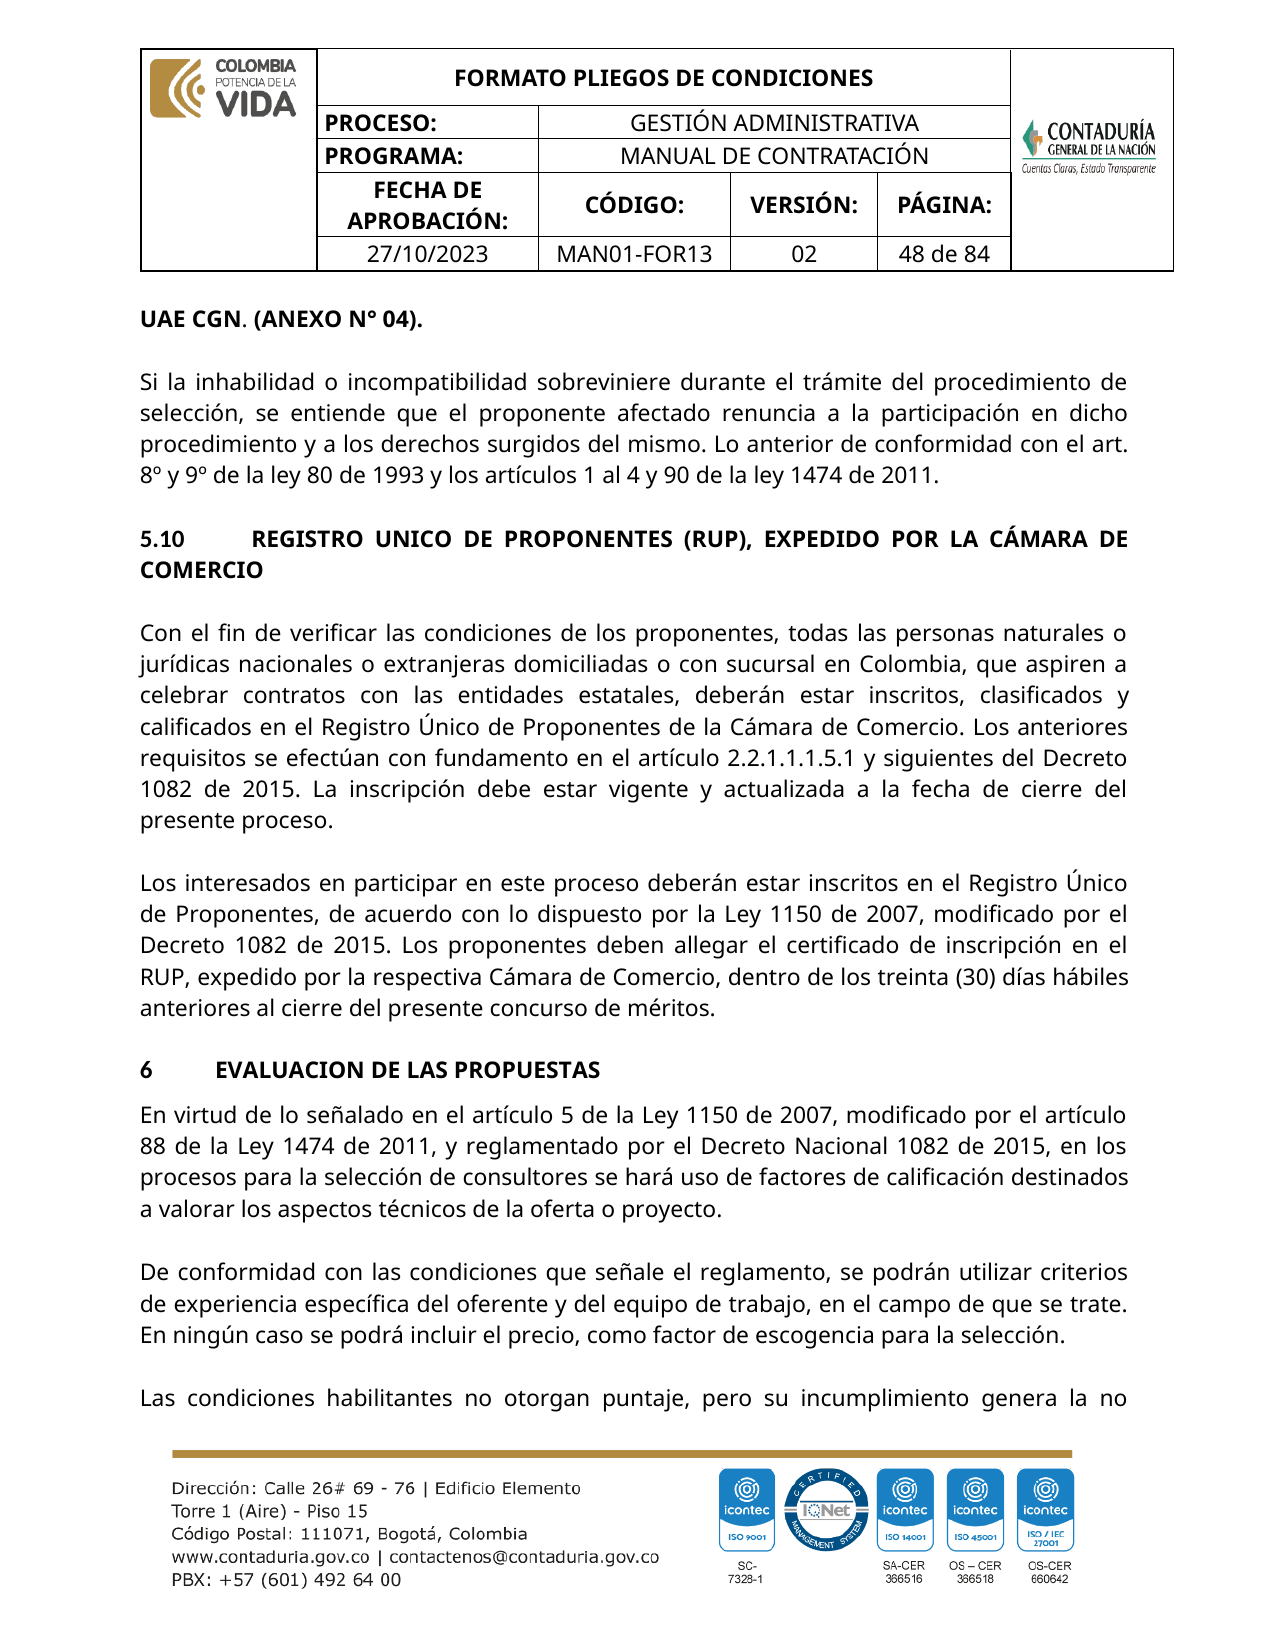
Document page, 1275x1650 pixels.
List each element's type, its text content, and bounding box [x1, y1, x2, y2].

picture [1012, 108, 1167, 186]
text En virtud de lo señalado en el artículo 5 de la Ley 1150 de 2007, modificado por el artículo 88 de la Ley 1474 de 2011, y reglamentado por el Decreto Nacional 1082 de 2015, en los procesos para la selección de consultores se hará uso de factores de calificación destinados a valorar los aspectos técnicos de la oferta o proyecto. [139, 1099, 1129, 1224]
picture [148, 50, 307, 123]
subtitle REGISTRO UNICO DE PROPONENTES (RUP), EXPEDIDO POR LA CÁMARA DE COMERCIO [139, 523, 1129, 585]
picture [0, 1418, 1275, 1638]
text De conformidad con las condiciones que señale el reglamento, se podrán utilizar criterios de experiencia específica del oferente y del equipo de trabajo, en el campo de que se trate. En ningún caso se podrá incluir el precio, como factor de escogencia para la selección. [139, 1256, 1129, 1350]
text Los interesados en participar en este proceso deberán estar inscritos en el Registro Único de Proponentes, de acuerdo con lo dispuesto por la Ley 1150 de 2007, modificado por el Decreto 1082 de 2015. Los proponentes deben allegar el certificado de inscripción en el RUP, expedido por la respectiva Cámara de Comercio, dentro de los treinta (30) días hábiles anteriores al cierre del presente concurso de méritos. [139, 867, 1129, 1023]
text Con el fin de verificar las condiciones de los proponentes, todas las personas naturales o jurídicas nacionales o extranjeras domiciliadas o con sucursal en Colombia, que aspiren a celebrar contratos con las entidades estatales, deberán estar inscritos, clasificados y calificados en el Registro Único de Proponentes de la Cámara de Comercio. Los anteriores requisitos se efectúan con fundamento en el artículo 2.2.1.1.1.5.1 y siguientes del Decreto 1082 de 2015. La inscripción debe estar vigente y actualizada a la fecha de cierre del presente proceso. [139, 617, 1129, 835]
text Si la inhabilidad o incompatibilidad sobreviniere durante el trámite del procedimiento de selección, se entiende que el proponente afectado renuncia a la participación en dicho procedimiento y a los derechos surgidos del mismo. Lo anterior de conformidad con el art. 8º y 9º de la ley 80 de 1993 y los artículos 1 al 4 y 90 de la ley 1474 de 2011. [139, 366, 1129, 491]
subtitle EVALUACION DE LAS PROPUESTAS [139, 1054, 1129, 1086]
